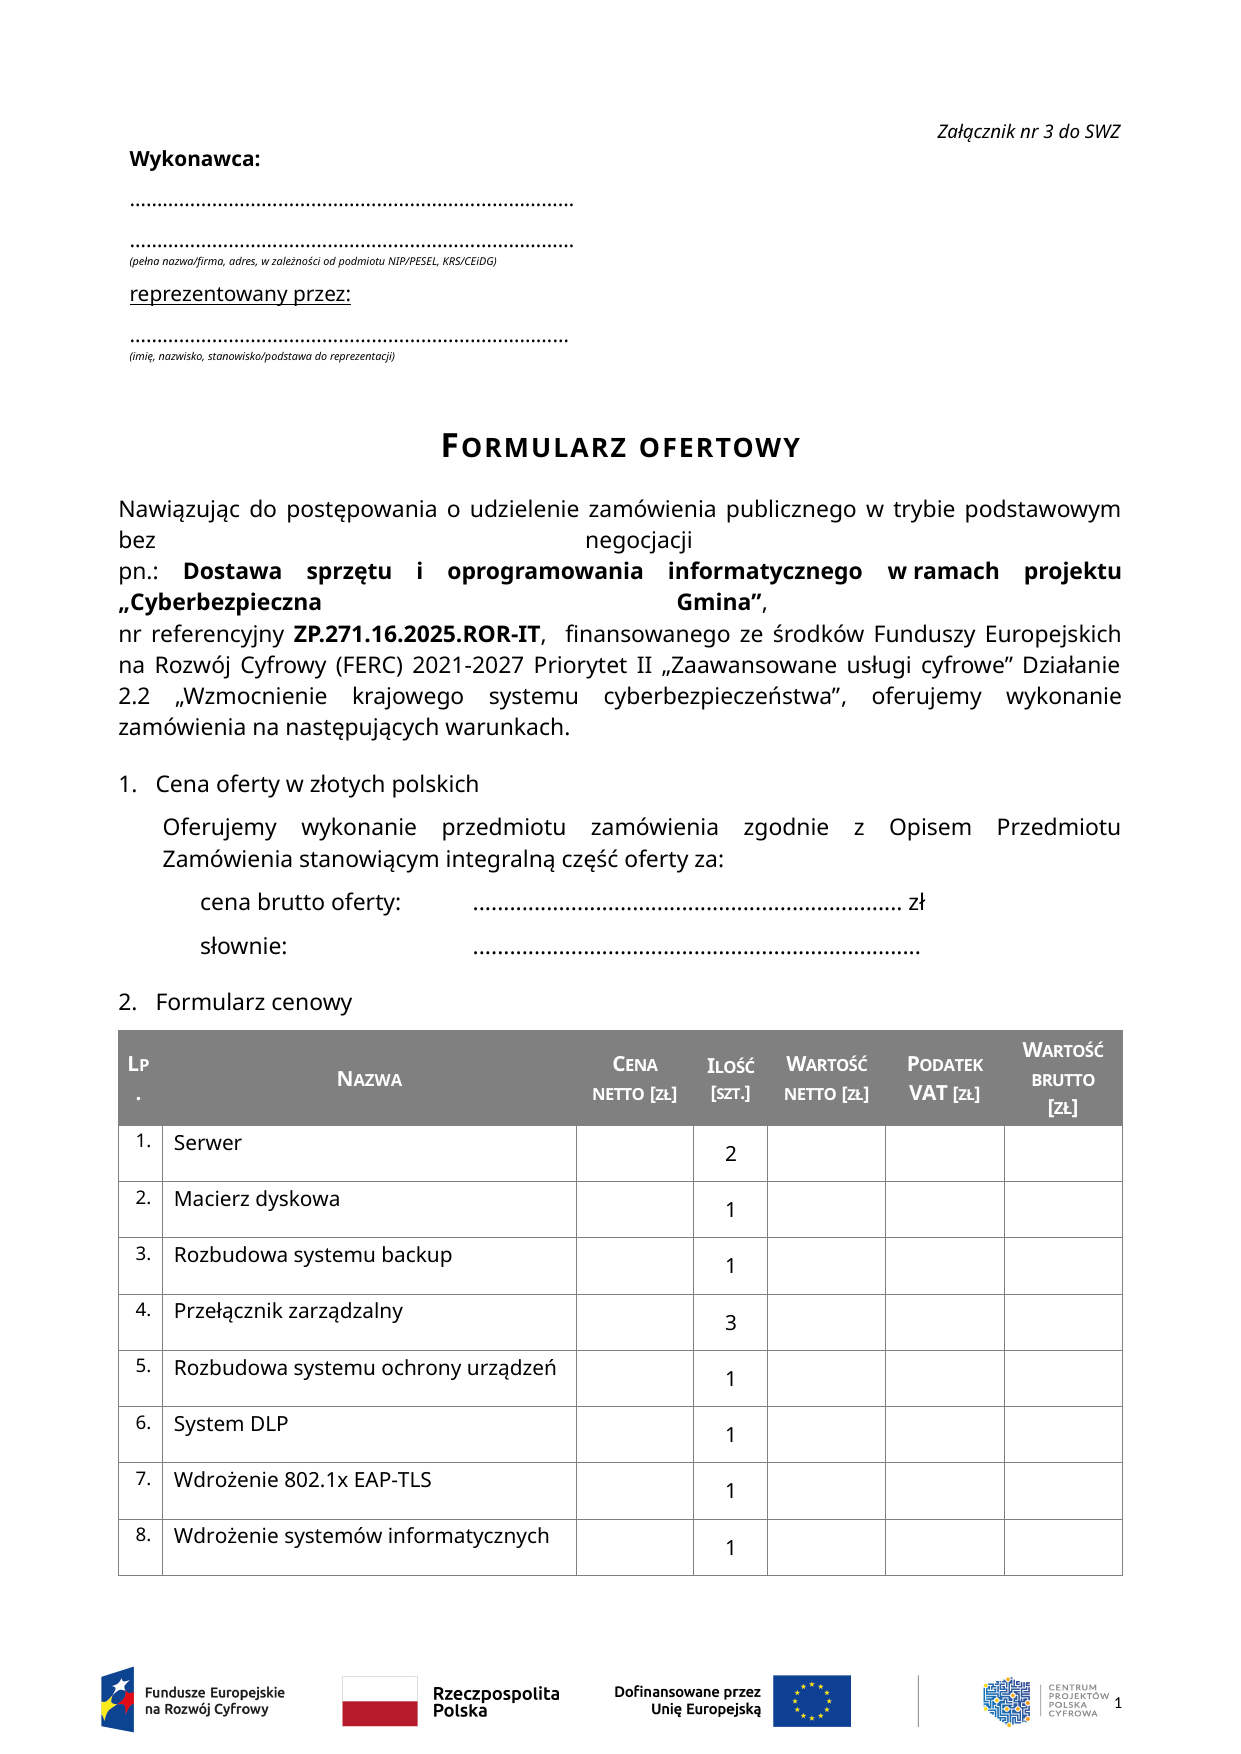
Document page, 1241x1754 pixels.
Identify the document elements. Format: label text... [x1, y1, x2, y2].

table_cell Wdrożenie 802.1x EAP-TLS [163, 1463, 576, 1518]
table_cell [768, 1520, 885, 1575]
table_cell 3 [694, 1295, 767, 1350]
text Oferujemy wykonanie przedmiotu zamówienia zgodnie z Opisem Przedmiotu Zamówienia stanowiącym integralną część oferty za: [162, 811, 1122, 874]
list Formularz cenowy [118, 986, 1122, 1017]
table_cell [1005, 1351, 1122, 1406]
table_cell 1 [694, 1351, 767, 1406]
table_cell 2 [694, 1126, 767, 1181]
table_cell [886, 1520, 1004, 1575]
table_cell [577, 1520, 693, 1575]
table_cell [119, 1182, 162, 1237]
table_cell [768, 1351, 885, 1406]
table_cell [886, 1126, 1004, 1181]
table_cell 1 [694, 1182, 767, 1237]
table_cell [119, 1407, 162, 1462]
table_cell Rozbudowa systemu backup [163, 1238, 576, 1293]
table_cell 1 [694, 1407, 767, 1462]
table_cell [886, 1463, 1004, 1518]
table_cell [768, 1295, 885, 1350]
table_cell [1005, 1463, 1122, 1518]
table_cell [577, 1126, 693, 1181]
table_cell [577, 1407, 693, 1462]
table_cell [768, 1126, 885, 1181]
table_cell [886, 1407, 1004, 1462]
table_cell [1005, 1238, 1122, 1293]
table_cell [119, 1295, 162, 1350]
table_cell Serwer [163, 1126, 576, 1181]
table_cell Rozbudowa systemu ochrony urządzeń [163, 1351, 576, 1406]
table_cell [886, 1182, 1004, 1237]
table_cell Macierz dyskowa [163, 1182, 576, 1237]
table_header Wykonawca: ……………………………………………………………………… ……………………………………………………………………… (pełna nazwa/firma, adres, w zależności od podmiotu NIP/PESEL, KRS/CEiDG) reprezentowany przez: ……………………..……………………………………………… (imię, nazwisko, stanowisko/podstawa do reprezentacji) [118, 144, 598, 374]
picture [79, 1644, 1142, 1754]
table_cell 1 [694, 1463, 767, 1518]
table_cell [577, 1295, 693, 1350]
table_cell [886, 1295, 1004, 1350]
list Cena oferty w złotych polskich [118, 767, 1122, 799]
table_cell [1005, 1520, 1122, 1575]
table_cell [1005, 1295, 1122, 1350]
table_cell [1005, 1407, 1122, 1462]
table_header Wartość brutto [zł] [1005, 1031, 1122, 1125]
text Nawiązując do postępowania o udzielenie zamówienia publicznego w trybie podstawowym bez negocjacji pn.: Dostawa sprzętu i oprogramowania informatycznego w ramach projektu „Cyberbezpieczna Gmina”, nr referencyjny ZP.271.16.2025.ROR-IT, finansowanego ze środków Funduszy Europejskich na Rozwój Cyfrowy (FERC) 2021-2027 Priorytet II „Zaawansowane usługi cyfrowe” Działanie 2.2 „Wzmocnienie krajowego systemu cyberbezpieczeństwa”, oferujemy wykonanie zamówienia na następujących warunkach. [118, 492, 1122, 742]
table_cell [577, 1351, 693, 1406]
table_cell [119, 1238, 162, 1293]
table_cell 1 [694, 1238, 767, 1293]
table_cell [119, 1520, 162, 1575]
table_cell [119, 1463, 162, 1518]
table_cell [886, 1238, 1004, 1293]
table_cell Przełącznik zarządzalny [163, 1295, 576, 1350]
table_cell 1 [694, 1520, 767, 1575]
table_cell [577, 1463, 693, 1518]
table_header Cena netto [zł] [577, 1031, 693, 1125]
table_cell [768, 1238, 885, 1293]
table_header Ilość [szt.] [694, 1031, 767, 1125]
table_cell System DLP [163, 1407, 576, 1462]
table_cell [768, 1407, 885, 1462]
table_cell [119, 1351, 162, 1406]
table_cell [768, 1182, 885, 1237]
table_header Podatek VAT [zł] [886, 1031, 1004, 1125]
table_cell Wdrożenie systemów informatycznych [163, 1520, 576, 1575]
text Formularz ofertowy [118, 422, 1122, 467]
text cena brutto oferty: ...................................................................... zł [200, 886, 1122, 917]
table_cell [1005, 1126, 1122, 1181]
table_cell [577, 1238, 693, 1293]
table_cell [1005, 1182, 1122, 1237]
table_cell [119, 1126, 162, 1181]
table_header Lp. [119, 1031, 162, 1125]
table_cell [577, 1182, 693, 1237]
text Załącznik nr 3 do SWZ [118, 118, 1122, 144]
text słownie: ......................................................................... [200, 930, 1122, 961]
table_cell [886, 1351, 1004, 1406]
table_header Nazwa [163, 1031, 576, 1125]
table_header Wartość netto [zł] [768, 1031, 885, 1125]
table_cell [768, 1463, 885, 1518]
